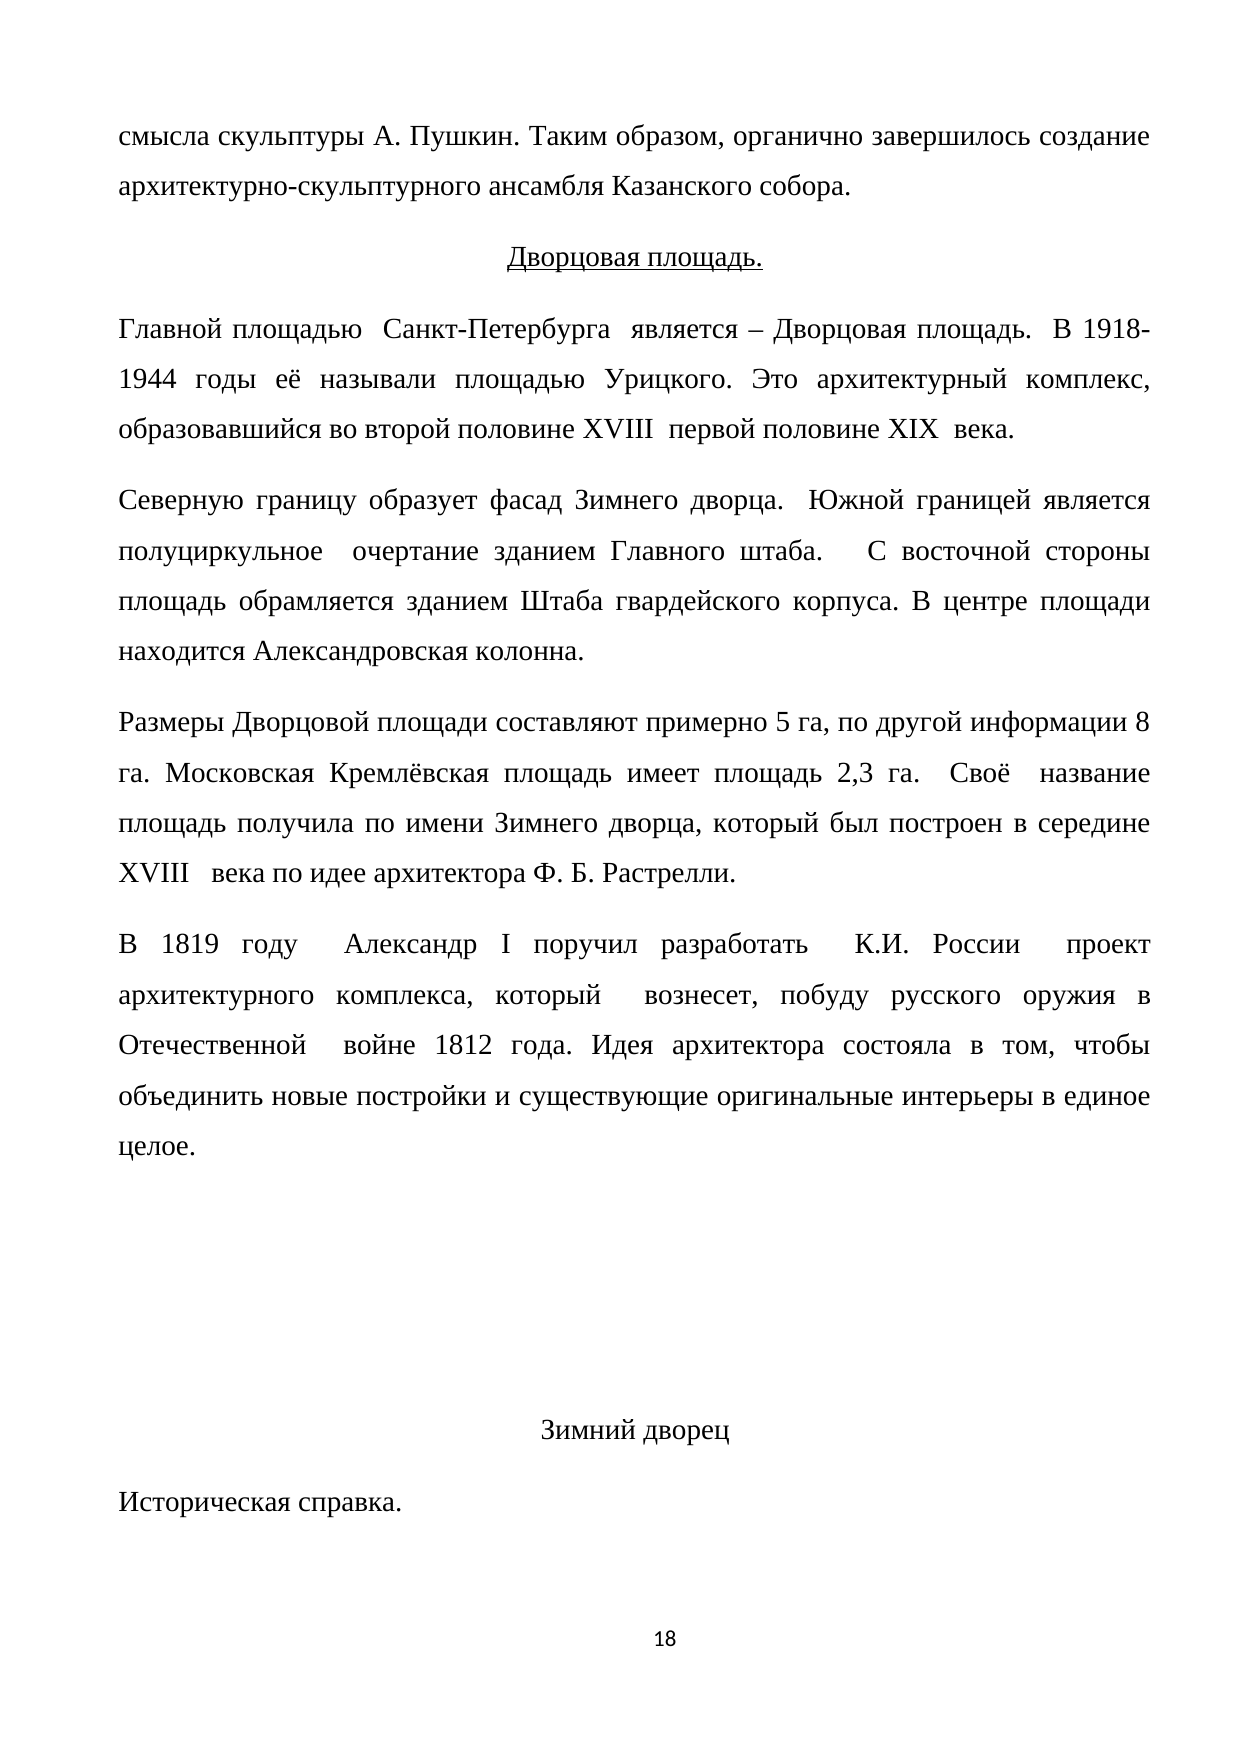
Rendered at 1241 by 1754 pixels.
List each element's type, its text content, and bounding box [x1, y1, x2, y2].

text Размеры Дворцовой площади составляют примерно 5 га, по другой информации 8 га. Московская Кремлёвская площадь имеет площадь 2,3 га. Своё название площадь получила по имени Зимнего дворца, который был построен в середине XVIII века по идее архитектора Ф. Б. Растрелли. [118, 704, 1152, 889]
text Зимний дворец [118, 1412, 1152, 1446]
text В 1819 году Александр I поручил разработать К.И. России проект архитектурного комплекса, который вознесет, побуду русского оружия в Отечественной войне 1812 года. Идея архитектора состояла в том, чтобы объединить новые постройки и существующие оригинальные интерьеры в единое целое. [118, 927, 1152, 1161]
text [118, 118, 1152, 202]
text Северную границу образует фасад Зимнего дворца. Южной границей является полуциркульное очертание зданием Главного штаба. С восточной стороны площадь обрамляется зданием Штаба гвардейского корпуса. В центре площади находится Александровская колонна. [118, 482, 1152, 667]
text Главной площадью Санкт-Петербурга является – Дворцовая площадь. В 1918- 1944 годы её называли площадью Урицкого. Это архитектурный комплекс, образовавшийся во второй половине XVIII первой половине XIX века. [118, 311, 1152, 445]
text Историческая справка. [118, 1484, 1152, 1517]
text Дворцовая площадь. [118, 239, 1152, 273]
